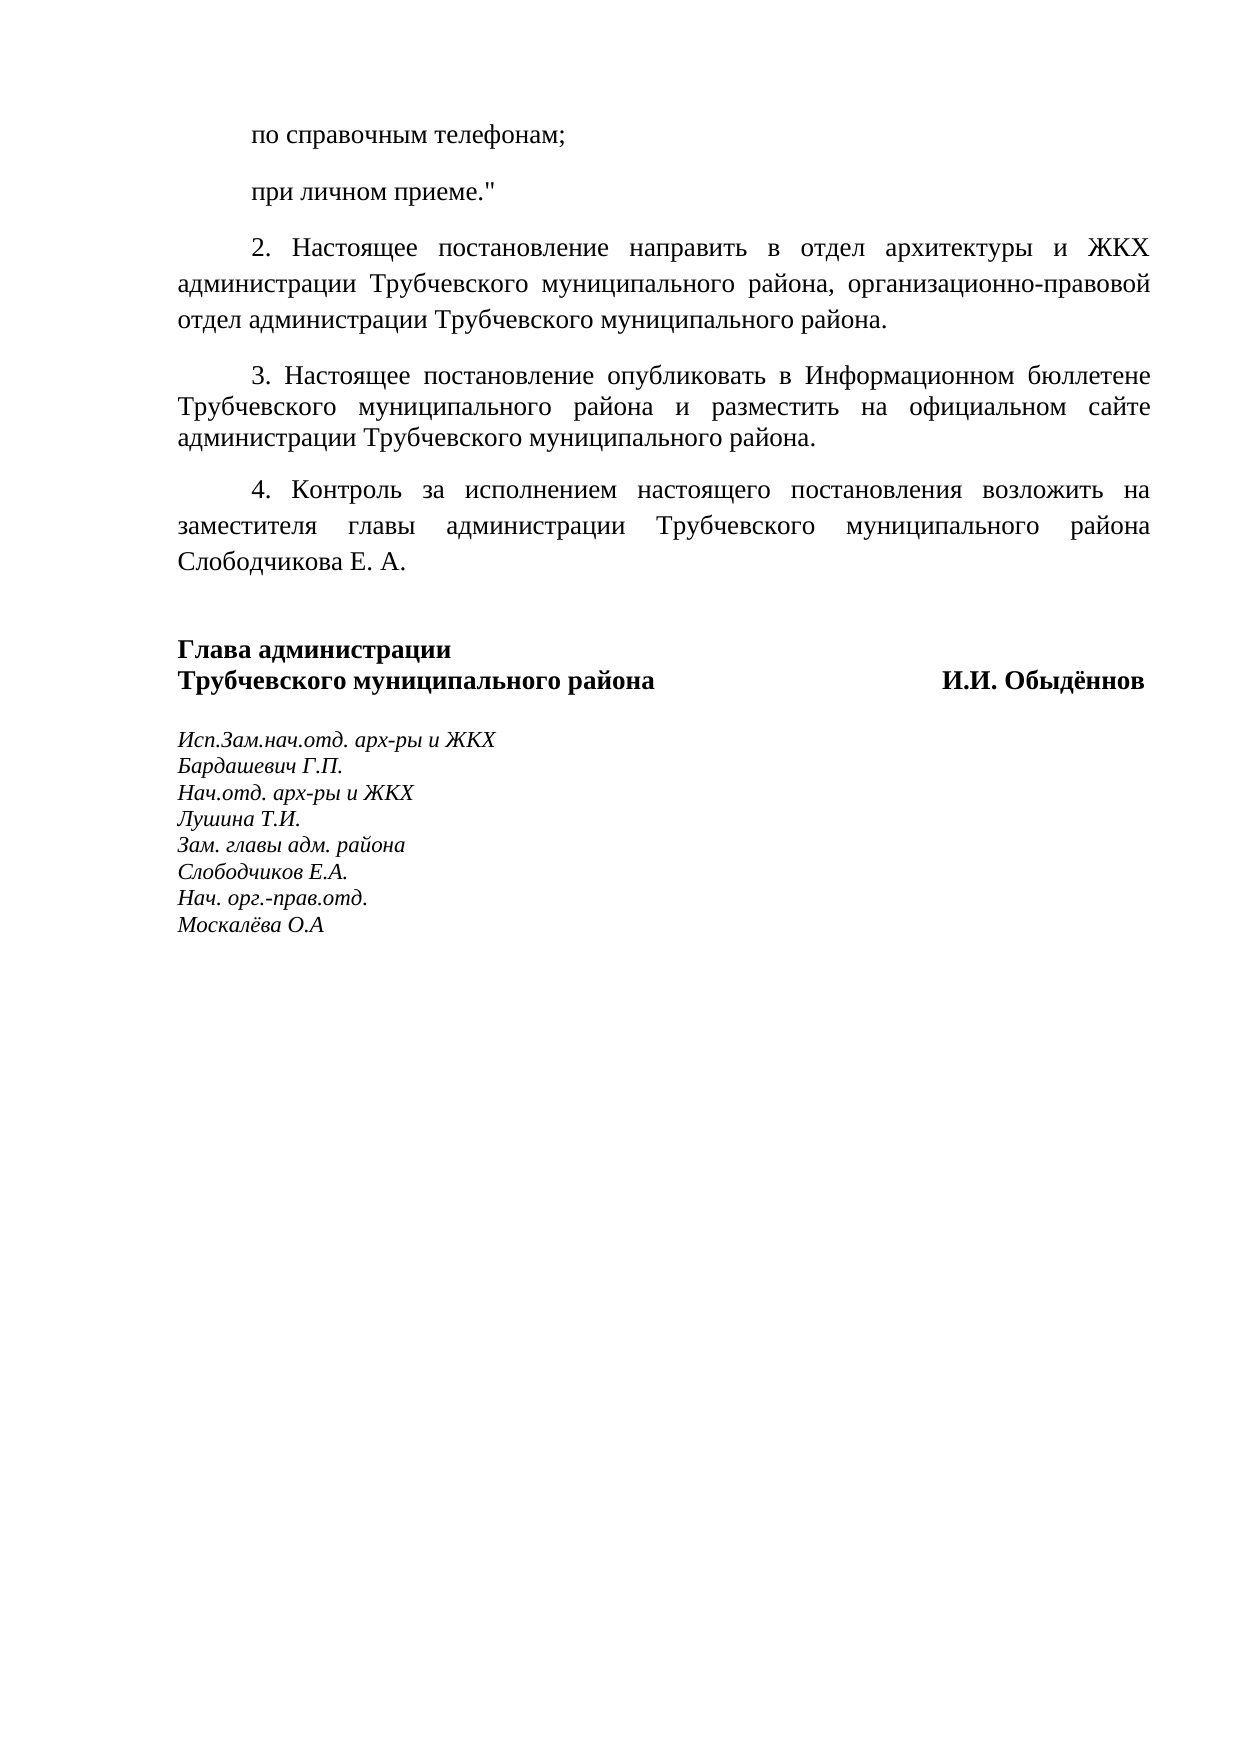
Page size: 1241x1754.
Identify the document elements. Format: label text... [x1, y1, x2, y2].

text Нач.отд. арх-ры и ЖКХ [177, 779, 1152, 805]
text Бардашевич Г.П. [177, 752, 1152, 779]
text Слободчиков Е.А. [177, 858, 1152, 884]
text Москалёва О.А [177, 911, 1152, 937]
text Трубчевского муниципального района И.И. Обыдённов [177, 664, 1152, 695]
text Глава администрации [177, 633, 1152, 664]
text 3. Настоящее постановление опубликовать в Информационном бюллетене Трубчевского муниципального района и разместить на официальном сайте администрации Трубчевского муниципального района. [177, 359, 1152, 453]
text 4. Контроль за исполнением настоящего постановления возложить на заместителя главы администрации Трубчевского муниципального района Слободчикова Е. А. [177, 473, 1152, 576]
text при личном приеме." [177, 175, 1152, 206]
text Исп.Зам.нач.отд. арх-ры и ЖКХ [177, 726, 1152, 752]
text Нач. орг.-прав.отд. [177, 884, 1152, 911]
text Зам. главы адм. района [177, 832, 1152, 858]
text Лушина Т.И. [177, 805, 1152, 832]
text по справочным телефонам; [177, 118, 1152, 149]
text 2. Настоящее постановление направить в отдел архитектуры и ЖКХ администрации Трубчевского муниципального района, организационно-правовой отдел администрации Трубчевского муниципального района. [177, 231, 1152, 334]
